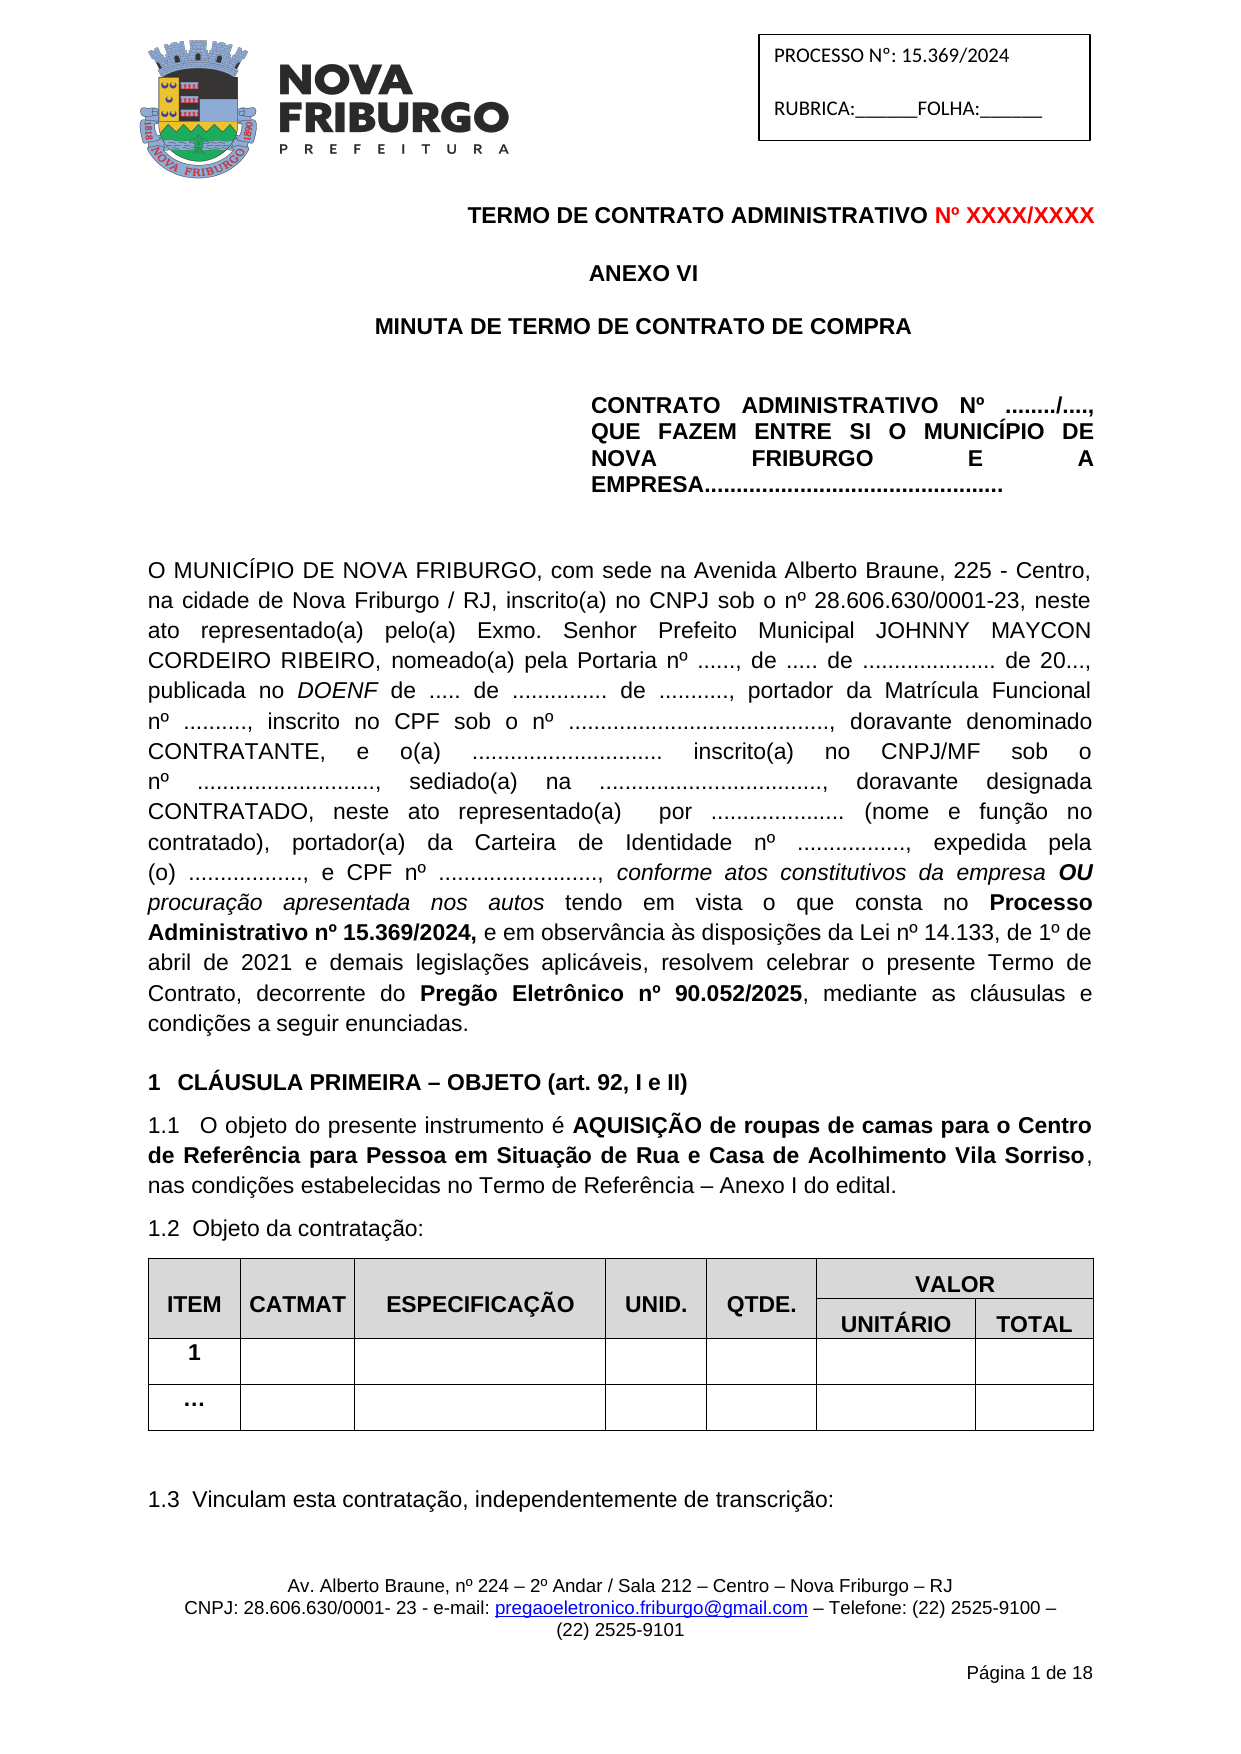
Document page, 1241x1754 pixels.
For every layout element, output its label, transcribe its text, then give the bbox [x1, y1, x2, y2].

list Vinculam esta contratação, independentemente de transcrição: [148, 1486, 1092, 1512]
table_cell UNITÁRIO [817, 1299, 975, 1338]
text ANEXO VI [192, 260, 1094, 286]
text CONTRATO ADMINISTRATIVO Nº ......../...., QUE FAZEM ENTRE SI O MUNICÍPIO DE NOVA FRIBURGO E A EMPRESA............................................... [591, 392, 1094, 497]
table_cell [606, 1339, 706, 1384]
table_header ESPECIFICAÇÃO [355, 1259, 605, 1338]
table_cell [241, 1339, 354, 1384]
table_cell [976, 1385, 1093, 1430]
table_cell [707, 1339, 816, 1384]
text O MUNICÍPIO DE NOVA FRIBURGO, com sede na Avenida Alberto Braune, 225 - Centro, na cidade de Nova Friburgo / RJ, inscrito(a) no CNPJ sob o nº 28.606.630/0001-23, neste ato representado(a) pelo(a) Exmo. Senhor Prefeito Municipal JOHNNY MAYCON CORDEIRO RIBEIRO, nomeado(a) pela Portaria nº ......, de ..... de ..................... de 20..., publicada no DOENF de ..... de ............... de ..........., portador da Matrícula Funcional nº .........., inscrito no CPF sob o nº ........................................., doravante denominado CONTRATANTE, e o(a) .............................. inscrito(a) no CNPJ/MF sob o nº ............................, sediado(a) na ..................................., doravante designada CONTRATADO, neste ato representado(a) por ..................... (nome e função no contratado), portador(a) da Carteira de Identidade nº ................., expedida pela (o) .................., e CPF nº ........................., conforme atos constitutivos da empresa OU procuração apresentada nos autos tendo em vista o que consta no Processo Administrativo nº 15.369/2024, e em observância às disposições da Lei nº 14.133, de 1º de abril de 2021 e demais legislações aplicáveis, resolvem celebrar o presente Termo de Contrato, decorrente do Pregão Eletrônico nº 90.052/2025, mediante as cláusulas e condições a seguir enunciadas. [148, 557, 1092, 1036]
table_cell TOTAL [976, 1299, 1093, 1338]
table_cell 1 [149, 1339, 240, 1384]
table_cell [817, 1385, 975, 1430]
table_cell [355, 1339, 605, 1384]
picture [126, 34, 523, 180]
list CLÁUSULA PRIMEIRA – OBJETO (art. 92, I e II) [148, 1069, 1092, 1095]
table_cell [817, 1339, 975, 1384]
table_cell [355, 1385, 605, 1430]
text MINUTA DE TERMO DE CONTRATO DE COMPRA [192, 313, 1094, 339]
table_cell [241, 1385, 354, 1430]
table_cell [707, 1385, 816, 1430]
table_header ITEM [149, 1259, 240, 1338]
table_header CATMAT [241, 1259, 354, 1338]
list O objeto do presente instrumento é AQUISIÇÃO de roupas de camas para o Centro de Referência para Pessoa em Situação de Rua e Casa de Acolhimento Vila Sorriso, nas condições estabelecidas no Termo de Referência – Anexo I do edital. [148, 1112, 1092, 1198]
table_header VALOR [817, 1259, 1093, 1298]
table_cell … [149, 1385, 240, 1430]
table_header UNID. [606, 1259, 706, 1338]
table_header QTDE. [707, 1259, 816, 1338]
table_cell [606, 1385, 706, 1430]
table_cell [976, 1339, 1093, 1384]
list Objeto da contratação: [148, 1215, 1092, 1241]
